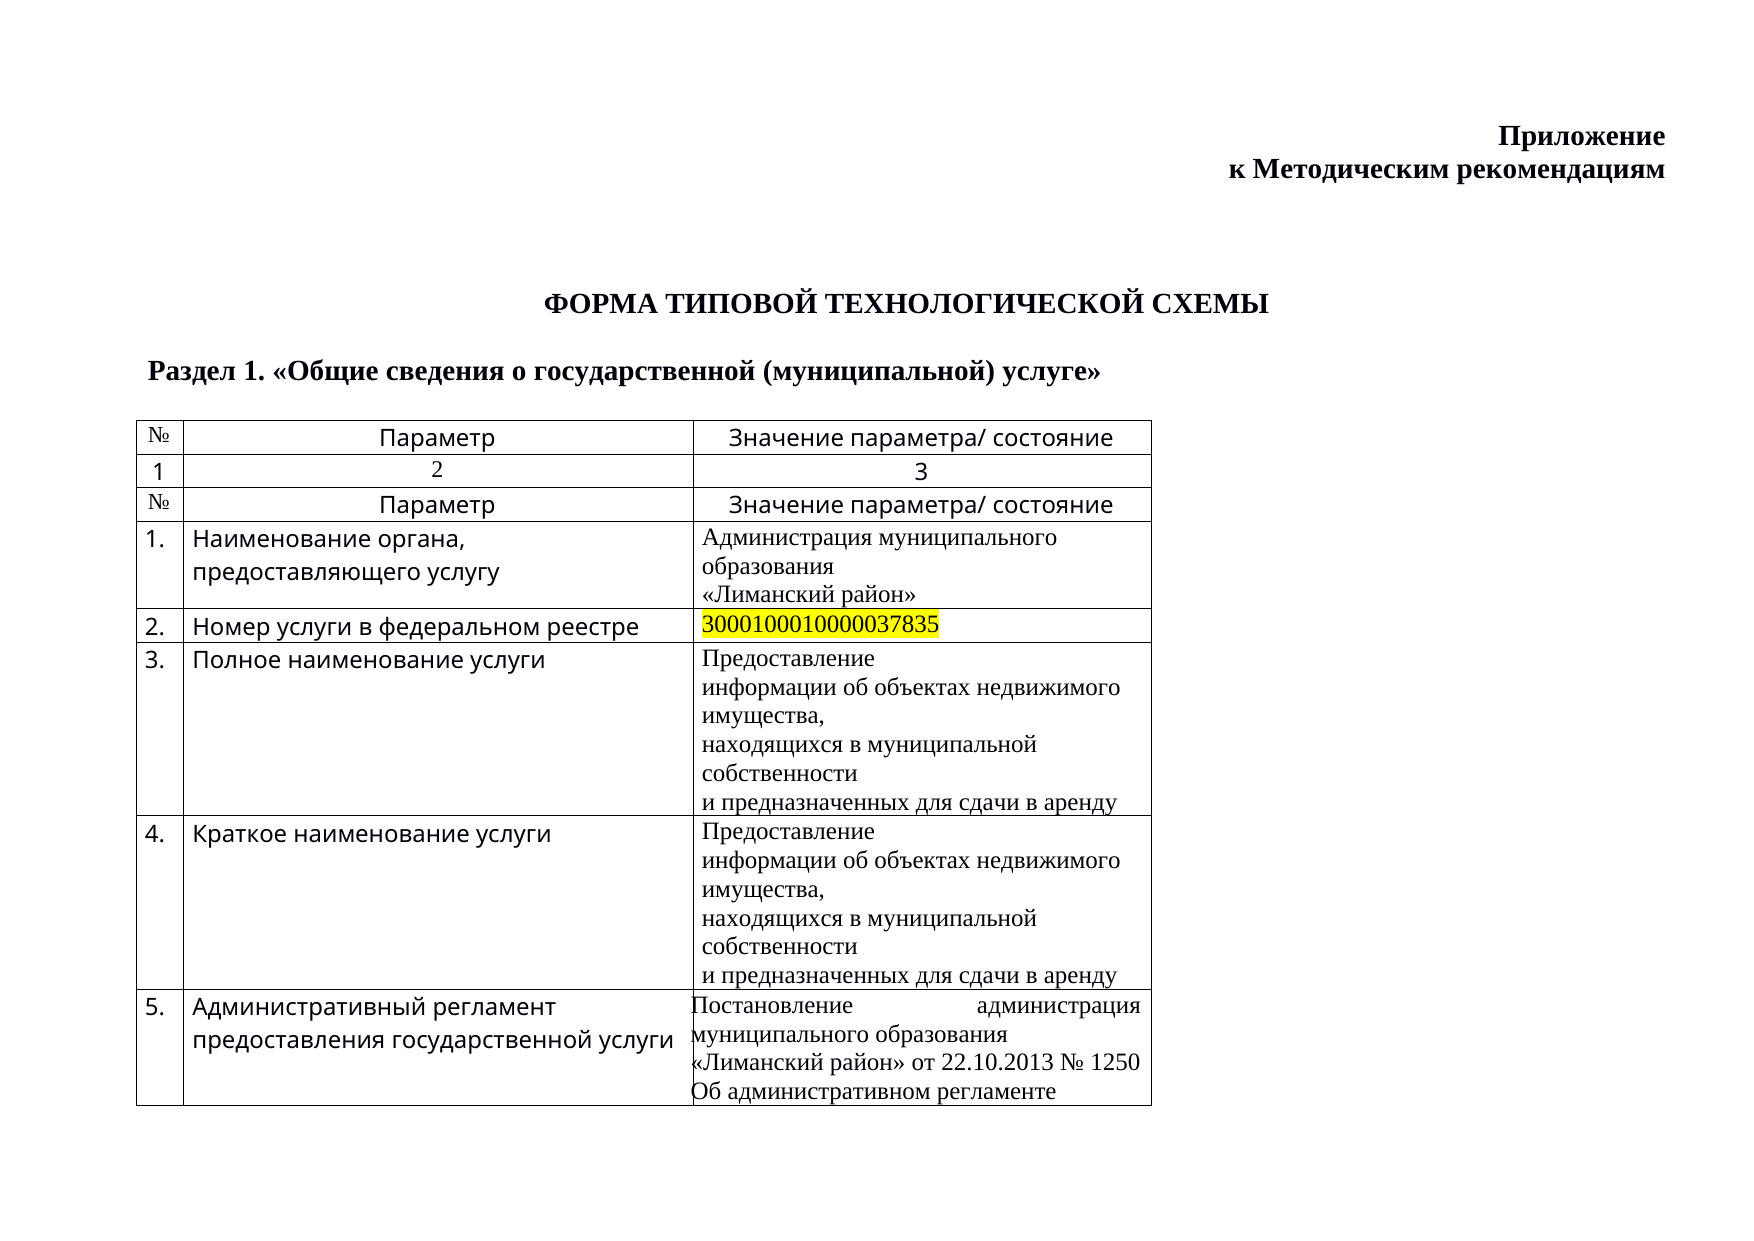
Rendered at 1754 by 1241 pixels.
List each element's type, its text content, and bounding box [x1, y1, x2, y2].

text к Методическим рекомендациям [148, 152, 1665, 185]
text ФОРМА ТИПОВОЙ ТЕХНОЛОГИЧЕСКОЙ СХЕМЫ [148, 286, 1665, 319]
text Раздел 1. «Общие сведения о государственной (муниципальной) услуге» [148, 353, 1665, 386]
table_cell 4. [137, 816, 183, 989]
table_cell 3. [137, 643, 183, 815]
table_cell Администрация муниципального образования «Лиманский район» [694, 522, 1151, 608]
table_cell Полное наименование услуги [184, 643, 693, 815]
table_cell № [137, 488, 183, 521]
table_cell 5. [137, 990, 183, 1105]
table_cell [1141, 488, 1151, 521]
table_cell Наименование органа, предоставляющего услугу [184, 522, 693, 608]
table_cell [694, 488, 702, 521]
table_header № [137, 421, 183, 454]
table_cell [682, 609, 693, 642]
table_cell Краткое наименование услуги [184, 816, 693, 989]
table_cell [184, 990, 693, 1105]
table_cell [694, 990, 1151, 1105]
table_cell 2 [184, 455, 693, 487]
table_cell 1. [137, 522, 183, 608]
table_cell Предоставление информации об объектах недвижимого имущества, находящихся в муниципальной собственности и предназначенных для сдачи в аренду [694, 643, 1151, 815]
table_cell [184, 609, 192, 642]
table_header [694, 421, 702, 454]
table_cell Предоставление информации об объектах недвижимого имущества, находящихся в муниципальной собственности и предназначенных для сдачи в аренду [694, 816, 1151, 989]
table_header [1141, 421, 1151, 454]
text Приложение [148, 118, 1665, 152]
table_cell 3000100010000037835 [694, 609, 1151, 642]
